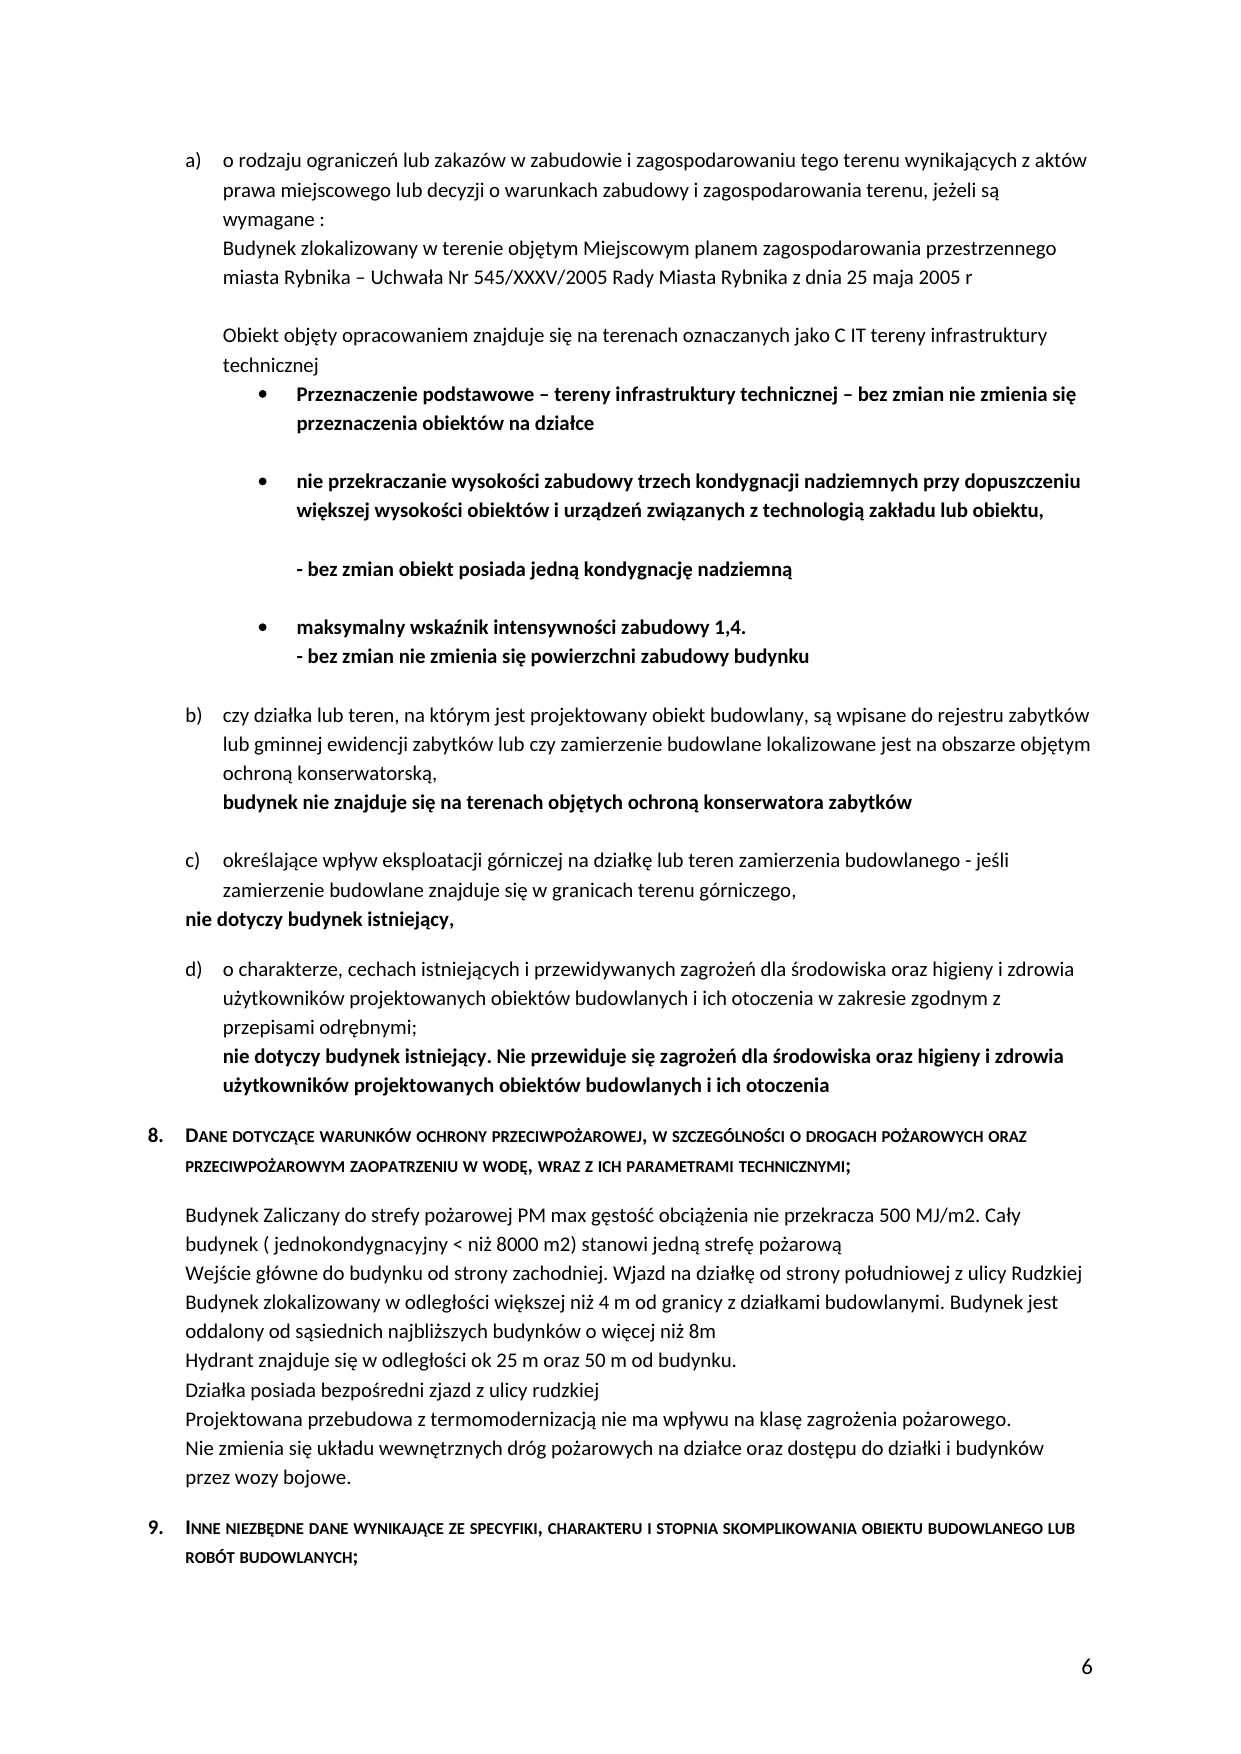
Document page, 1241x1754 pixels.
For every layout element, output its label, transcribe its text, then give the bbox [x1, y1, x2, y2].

list Przeznaczenie podstawowe – tereny infrastruktury technicznej – bez zmian nie zmienia się przeznaczenia obiektów na działce [259, 381, 1093, 436]
list - bez zmian nie zmienia się powierzchni zabudowy budynku [296, 643, 1093, 669]
list Budynek Zaliczany do strefy pożarowej PM max gęstość obciążenia nie przekracza 500 MJ/m2. Cały budynek ( jednokondygnacyjny < niż 8000 m2) stanowi jedną strefę pożarową Wejście główne do budynku od strony zachodniej. Wjazd na działkę od strony południowej z ulicy Rudzkiej [185, 1202, 1093, 1286]
list czy działka lub teren, na którym jest projektowany obiekt budowlany, są wpisane do rejestru zabytków lub gminnej ewidencji zabytków lub czy zamierzenie budowlane lokalizowane jest na obszarze objętym ochroną konserwatorską, [185, 702, 1093, 786]
list o charakterze, cechach istniejących i przewidywanych zagrożeń dla środowiska oraz higieny i zdrowia użytkowników projektowanych obiektów budowlanych i ich otoczenia w zakresie zgodnym z przepisami odrębnymi; [185, 956, 1093, 1040]
list nie dotyczy budynek istniejący. Nie przewiduje się zagrożeń dla środowiska oraz higieny i zdrowia użytkowników projektowanych obiektów budowlanych i ich otoczenia [223, 1043, 1093, 1098]
list Budynek zlokalizowany w odległości większej niż 4 m od granicy z działkami budowlanymi. Budynek jest oddalony od sąsiednich najbliższych budynków o więcej niż 8m [185, 1289, 1093, 1344]
list Hydrant znajduje się w odległości ok 25 m oraz 50 m od budynku. [185, 1348, 1093, 1373]
list Obiekt objęty opracowaniem znajduje się na terenach oznaczanych jako C IT tereny infrastruktury technicznej [223, 323, 1093, 377]
subtitle Inne niezbędne dane wynikające ze specyfiki, charakteru i stopnia skomplikowania obiektu budowlanego lub robót budowlanych; [148, 1514, 1093, 1569]
list budynek nie znajduje się na terenach objętych ochroną konserwatora zabytków [223, 789, 1093, 815]
list Działka posiada bezpośredni zjazd z ulicy rudzkiej [185, 1377, 1093, 1402]
list o rodzaju ograniczeń lub zakazów w zabudowie i zagospodarowaniu tego terenu wynikających z aktów prawa miejscowego lub decyzji o warunkach zabudowy i zagospodarowania terenu, jeżeli są wymagane : [185, 148, 1093, 231]
list Projektowana przebudowa z termomodernizacją nie ma wpływu na klasę zagrożenia pożarowego. [185, 1406, 1093, 1431]
list określające wpływ eksploatacji górniczej na działkę lub teren zamierzenia budowlanego - jeśli zamierzenie budowlane znajduje się w granicach terenu górniczego, [185, 848, 1093, 902]
list maksymalny wskaźnik intensywności zabudowy 1,4. [259, 614, 1093, 640]
list Nie zmienia się układu wewnętrznych dróg pożarowych na działce oraz dostępu do działki i budynków przez wozy bojowe. [185, 1435, 1093, 1490]
text nie dotyczy budynek istniejący, [148, 906, 1093, 931]
list - bez zmian obiekt posiada jedną kondygnację nadziemną [296, 556, 1093, 581]
subtitle Dane dotyczące warunków ochrony przeciwpożarowej, w szczególności o drogach pożarowych oraz przeciwpożarowym zaopatrzeniu w wodę, wraz z ich parametrami technicznymi; [148, 1123, 1093, 1177]
list nie przekraczanie wysokości zabudowy trzech kondygnacji nadziemnych przy dopuszczeniu większej wysokości obiektów i urządzeń związanych z technologią zakładu lub obiektu, [259, 468, 1093, 523]
list Budynek zlokalizowany w terenie objętym Miejscowym planem zagospodarowania przestrzennego miasta Rybnika – Uchwała Nr 545/XXXV/2005 Rady Miasta Rybnika z dnia 25 maja 2005 r [223, 235, 1093, 290]
